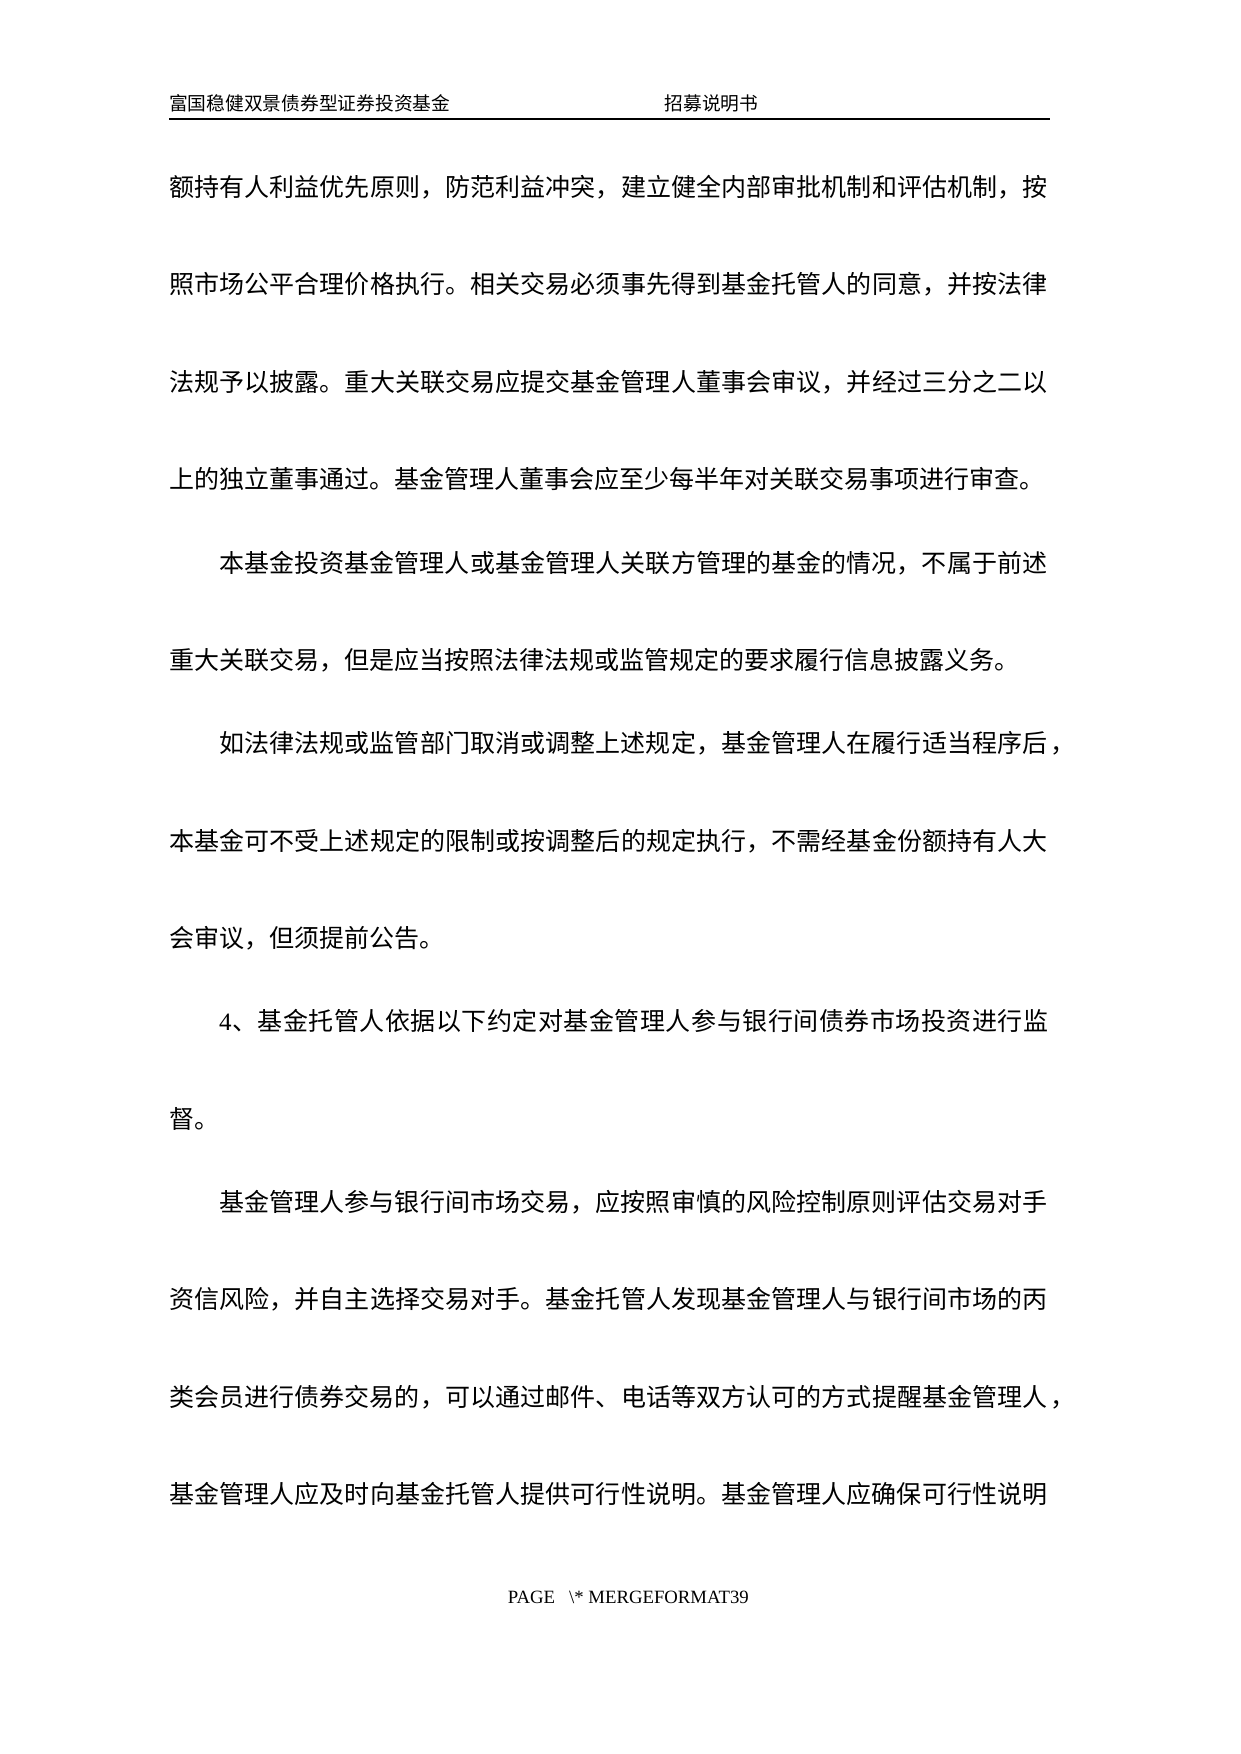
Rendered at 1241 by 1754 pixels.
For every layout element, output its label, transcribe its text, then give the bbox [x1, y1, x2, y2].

text 4、基金托管人依据以下约定对基金管理人参与银行间债券市场投资进行监督。 [169, 987, 1050, 1150]
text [169, 1168, 1050, 1526]
text 如法律法规或监管部门取消或调整上述规定，基金管理人在履行适当程序后，本基金可不受上述规定的限制或按调整后的规定执行，不需经基金份额持有人大会审议，但须提前公告。 [169, 709, 1050, 969]
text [169, 153, 1050, 511]
text 本基金投资基金管理人或基金管理人关联方管理的基金的情况，不属于前述重大关联交易，但是应当按照法律法规或监管规定的要求履行信息披露义务。 [169, 529, 1050, 691]
